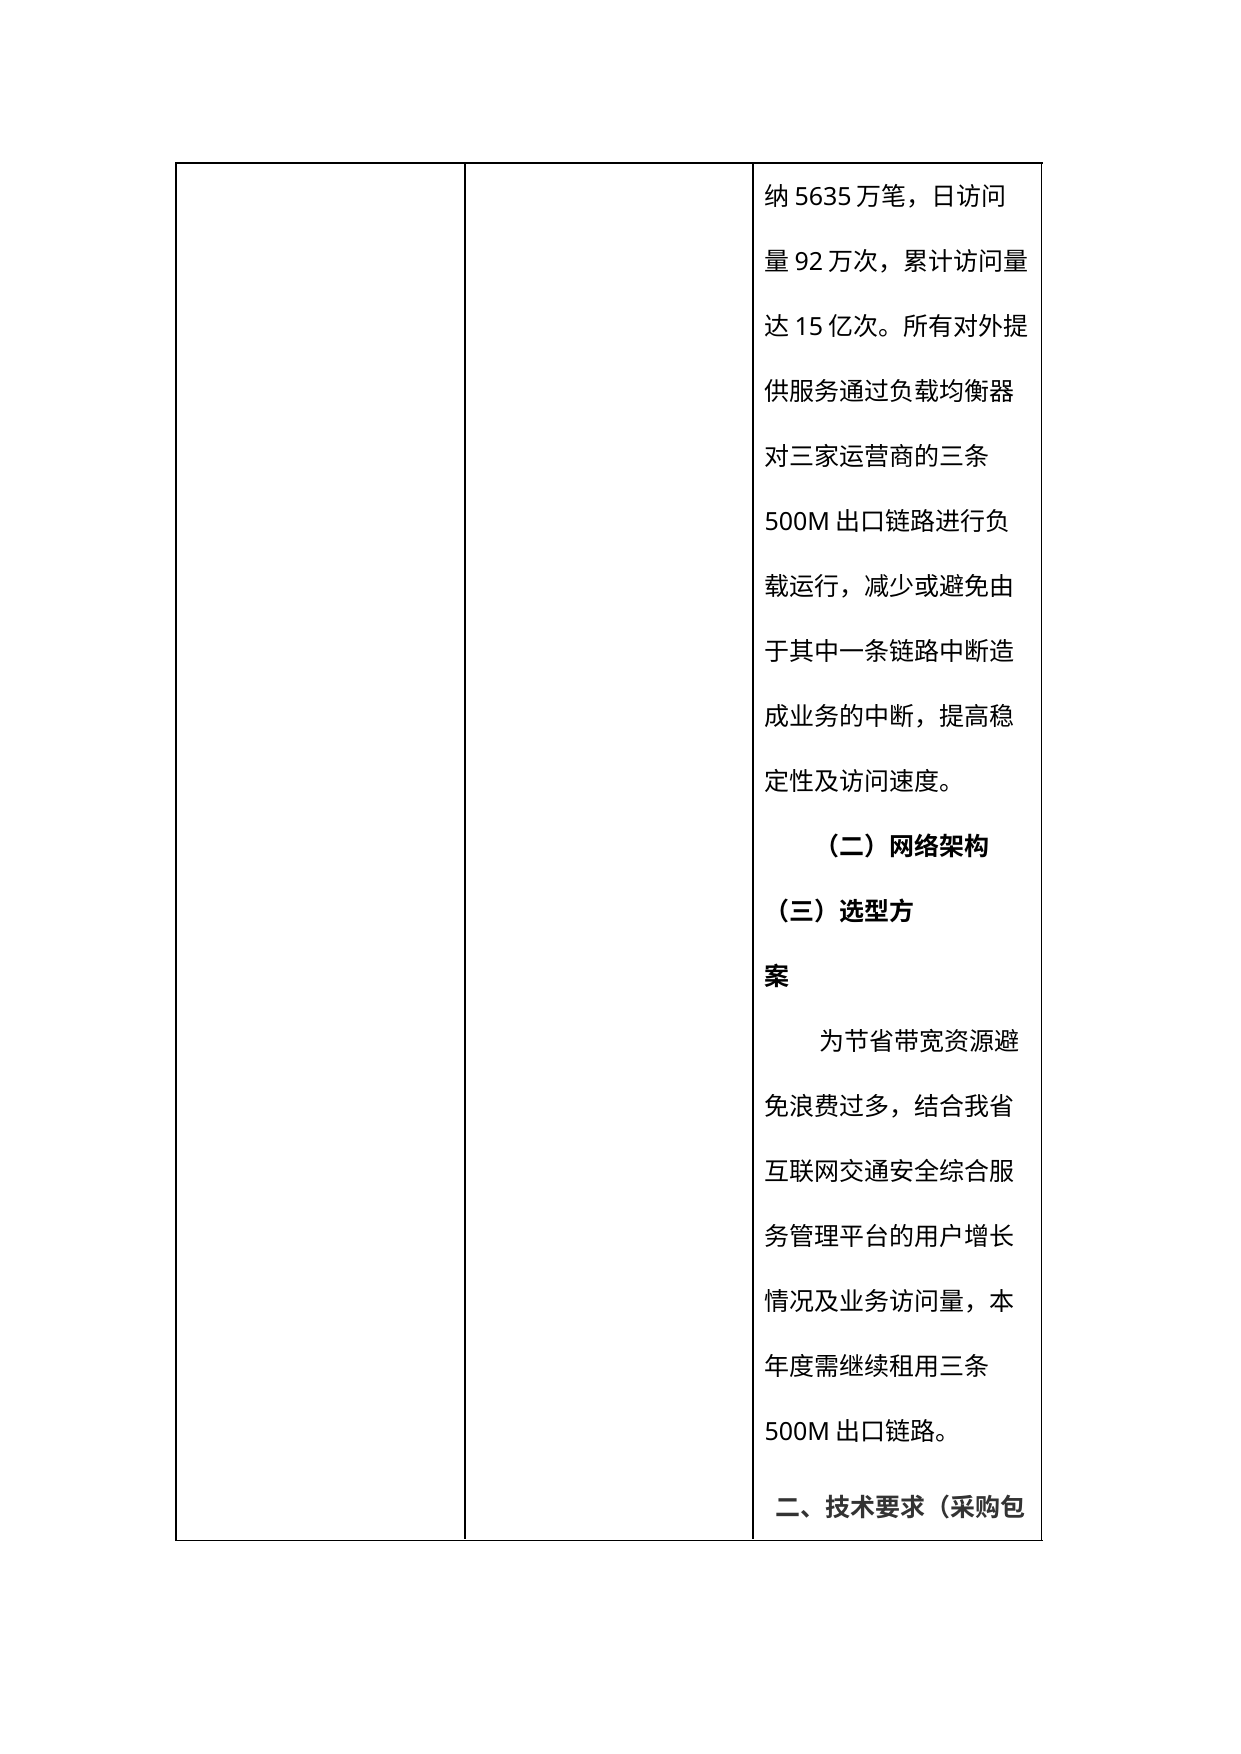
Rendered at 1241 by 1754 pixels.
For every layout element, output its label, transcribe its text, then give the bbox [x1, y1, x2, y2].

table_cell ★ [177, 164, 464, 1539]
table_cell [754, 164, 1041, 1539]
table_cell 1 [466, 164, 752, 1539]
